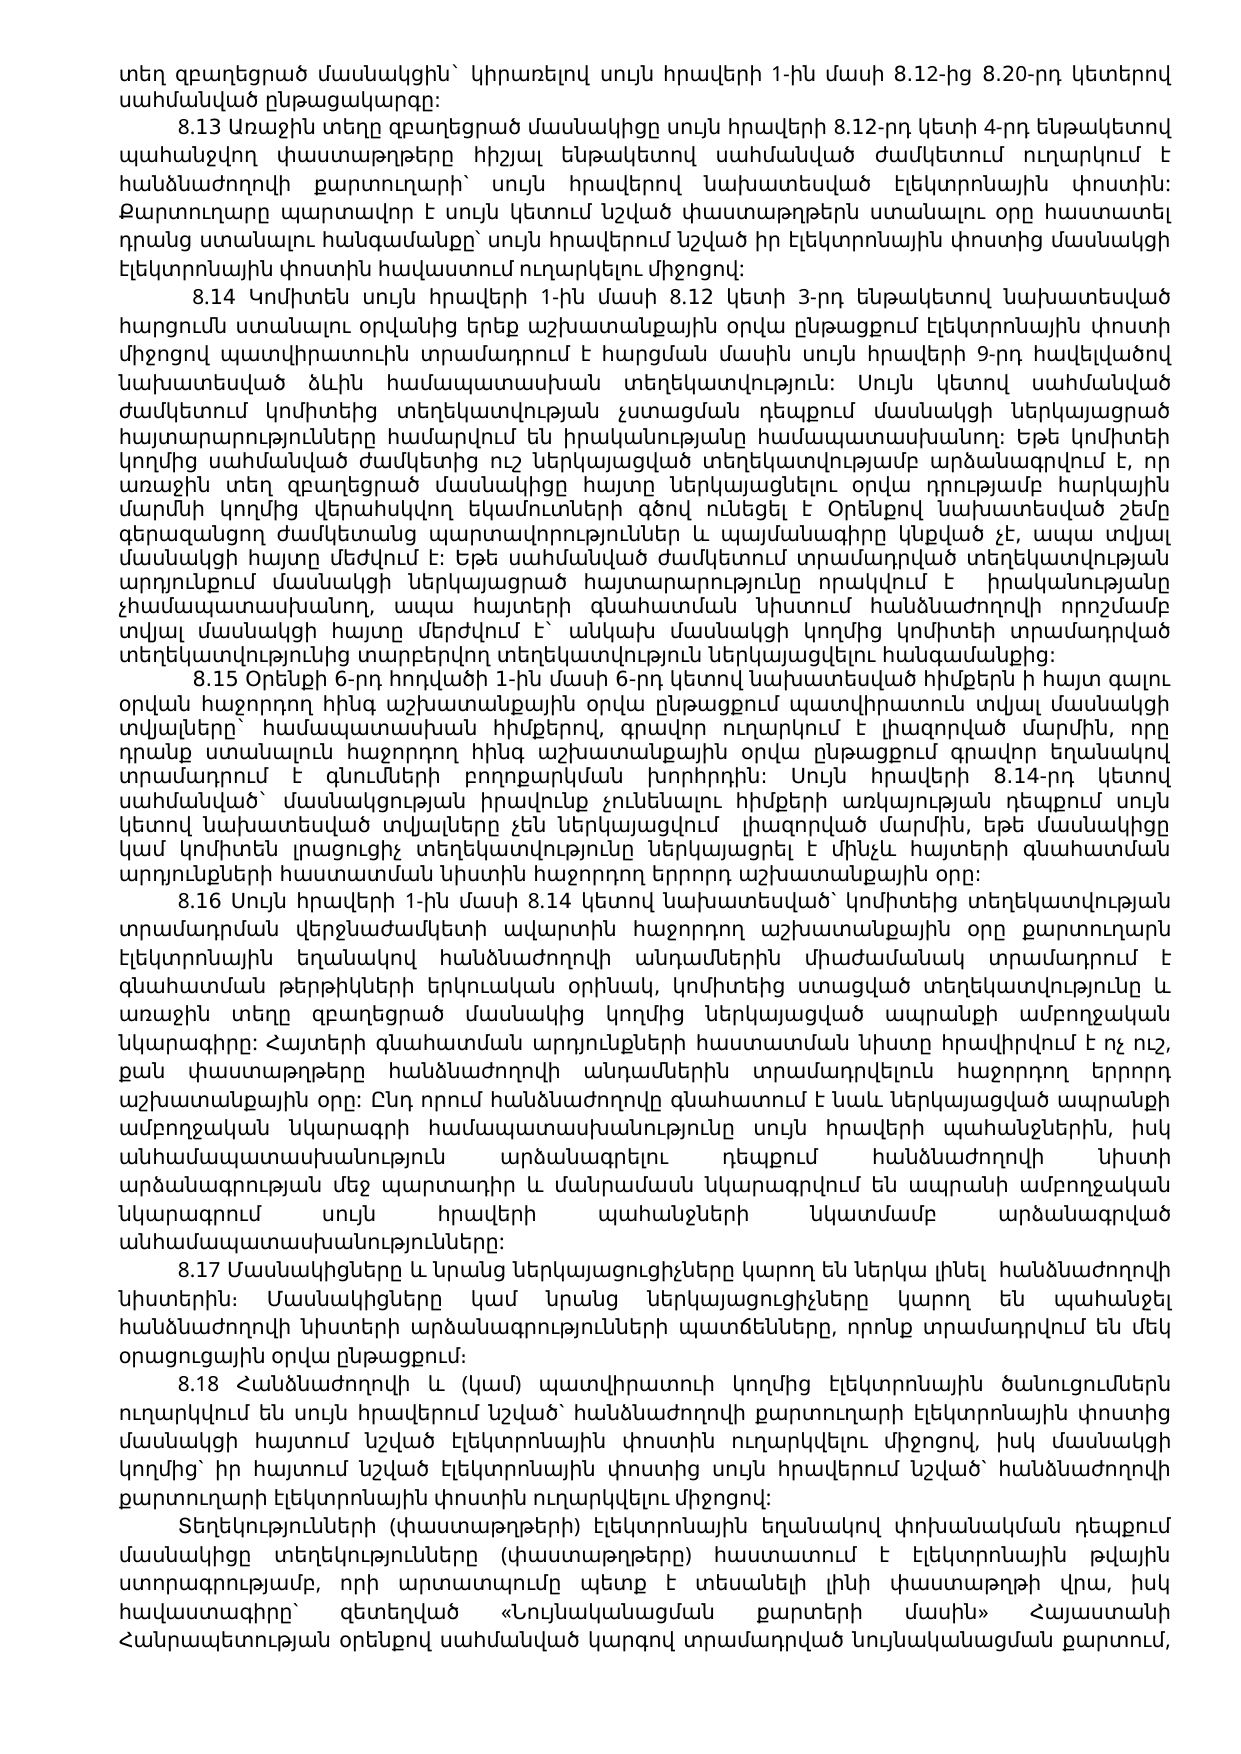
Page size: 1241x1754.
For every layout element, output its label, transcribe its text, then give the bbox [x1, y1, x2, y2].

text 8.16 Սույն հրավերի 1-ին մասի 8.14 կետով նախատեսված` կոմիտեից տեղեկատվության տրամադրման վերջնաժամկետի ավարտին հաջորդող աշխատանքային օրը քարտուղարն էլեկտրոնային եղանակով հանձնաժողովի անդամներին միաժամանակ տրամադրում է գնահատման թերթիկների երկուական օրինակ, կոմիտեից ստացված տեղեկատվությունը և առաջին տեղը զբաղեցրած մասնակից կողմից ներկայացված ապրանքի ամբողջական նկարագիրը: Հայտերի գնահատման արդյունքների հաստատման նիստը հրավիրվում է ոչ ուշ, քան փաստաթղթերը հանձնաժողովի անդամներին տրամադրվելուն հաջորդող երրորդ աշխատանքային օրը: Ընդ որում հանձնաժողովը գնահատում է նաև ներկայացված ապրանքի ամբողջական նկարագրի համապատասխանությունը սույն հրավերի պահանջներին, իսկ անհամապատասխանություն արձանագրելու դեպքում հանձնաժողովի նիստի արձանագրության մեջ պարտադիր և մանրամասն նկարագրվում են ապրանի ամբողջական նկարագրում սույն հրավերի պահանջների նկատմամբ արձանագրված անհամապատասխանությունները: [118, 886, 1171, 1256]
text 8.14 Կոմիտեն սույն հրավերի 1-ին մասի 8.12 կետի 3-րդ ենթակետով նախատեսված հարցումն ստանալու օրվանից երեք աշխատանքային օրվա ընթացքում էլեկտրոնային փոստի միջոցով պատվիրատուին տրամադրում է հարցման մասին սույն հրավերի 9-րդ հավելվածով նախատեսված ձևին համապատասխան տեղեկատվություն: Սույն կետով սահմանված ժամկետում կոմիտեից տեղեկատվության չստացման դեպքում մասնակցի ներկայացրած հայտարարությունները համարվում են իրականությանը համապատասխանող: Եթե կոմիտեի կողմից սահմանված ժամկետից ուշ ներկայացված տեղեկատվությամբ արձանագրվում է, որ առաջին տեղ զբաղեցրած մասնակիցը հայտը ներկայացնելու օրվա դրությամբ հարկային մարմնի կողմից վերահսկվող եկամուտների գծով ունեցել է Օրենքով նախատեսված շեմը գերազանցող ժամկետանց պարտավորություններ և պայմանագիրը կնքված չէ, ապա տվյալ մասնակցի հայտը մեժվում է: Եթե սահմանված ժամկետում տրամադրված տեղեկատվության արդյունքում մասնակցի ներկայացրած հայտարարությունը որակվում է իրականությանը չհամապատասխանող, ապա հայտերի գնահատման նիստում հանձնաժողովի որոշմամբ տվյալ մասնակցի հայտը մերժվում է` անկախ մասնակցի կողմից կոմիտեի տրամադրված տեղեկատվությունից տարբերվող տեղեկատվություն ներկայացվելու հանգամանքից: [118, 282, 1171, 667]
text 8.13 Առաջին տեղը զբաղեցրած մասնակիցը սույն հրավերի 8.12-րդ կետի 4-րդ ենթակետով պահանջվող փաստաթղթերը հիշյալ ենթակետով սահմանված ժամկետում ուղարկում է հանձնաժողովի քարտուղարի` սույն հրավերով նախատեսված էլեկտրոնային փոստին: Քարտուղարը պարտավոր է սույն կետում նշված փաստաթղթերն ստանալու օրը հաստատել դրանց ստանալու հանգամանքը՝ սույն հրավերում նշված իր էլեկտրոնային փոստից մասնակցի էլեկտրոնային փոստին հավաստում ուղարկելու միջոցով: [118, 112, 1171, 282]
text 8.17 Մասնակիցները և նրանց ներկայացուցիչները կարող են ներկա լինել հանձնաժողովի նիստերին։ Մասնակիցները կամ նրանց ներկայացուցիչները կարող են պահանջել հանձնաժողովի նիստերի արձանագրությունների պատճենները, որոնք տրամադրվում են մեկ օրացուցային օրվա ընթացքում։ [118, 1256, 1171, 1369]
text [118, 59, 1171, 112]
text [118, 1511, 1171, 1654]
text 8.15 Օրենքի 6-րդ հոդվածի 1-ին մասի 6-րդ կետով նախատեսված հիմքերն ի հայտ գալու օրվան հաջորդող հինգ աշխատանքային օրվա ընթացքում պատվիրատուն տվյալ մասնակցի տվյալները` համապատասխան հիմքերով, գրավոր ուղարկում է լիազորված մարմին, որը դրանք ստանալուն հաջորդող հինգ աշխատանքային օրվա ընթացքում գրավոր եղանակով տրամադրում է գնումների բողոքարկման խորհրդին: Սույն հրավերի 8.14-րդ կետով սահմանված` մասնակցության իրավունք չունենալու հիմքերի առկայության դեպքում սույն կետով նախատեսված տվյալները չեն ներկայացվում լիազորված մարմին, եթե մասնակիցը կամ կոմիտեն լրացուցիչ տեղեկատվությունը ներկայացրել է մինչև հայտերի գնահատման արդյունքների հաստատման նիստին հաջորդող երրորդ աշխատանքային օրը: [118, 667, 1171, 886]
text 8.18 Հանձնաժողովի և (կամ) պատվիրատուի կողմից էլեկտրոնային ծանուցումներն ուղարկվում են սույն հրավերում նշված` հանձնաժողովի քարտուղարի էլեկտրոնային փոստից մասնակցի հայտում նշված էլեկտրոնային փոստին ուղարկվելու միջոցով, իսկ մասնակցի կողմից` իր հայտում նշված էլեկտրոնային փոստից սույն հրավերում նշված` հանձնաժողովի քարտուղարի էլեկտրոնային փոստին ուղարկվելու միջոցով: [118, 1369, 1171, 1511]
